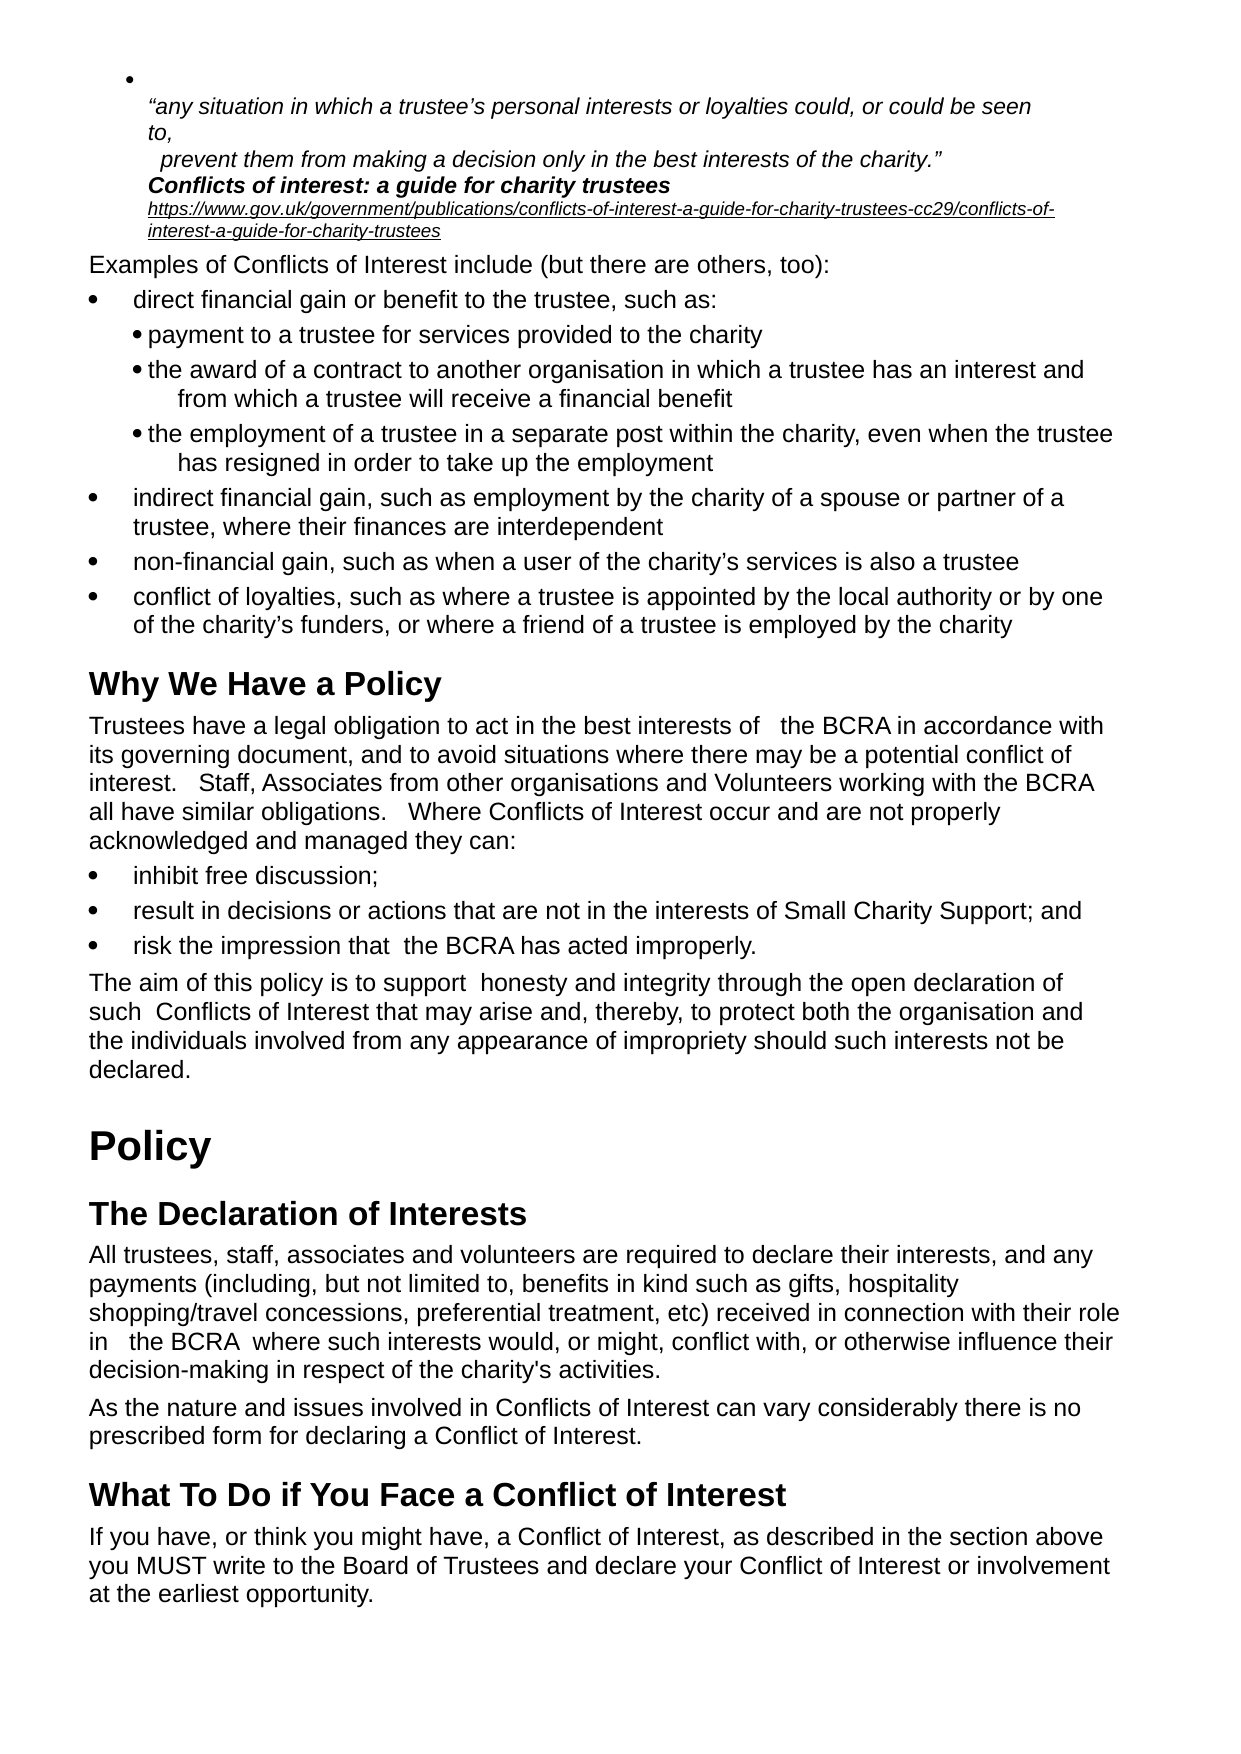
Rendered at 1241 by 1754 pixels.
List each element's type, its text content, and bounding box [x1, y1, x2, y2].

subtitle Policy [89, 1121, 1122, 1169]
text Trustees have a legal obligation to act in the best interests of the BCRA in accordance with its governing document, and to avoid situations where there may be a potential conflict of interest. Staff, Associates from other organisations and Volunteers working with the BCRA all have similar obligations. Where Conflicts of Interest occur and are not properly acknowledged and managed they can: [89, 711, 1122, 855]
list conflict of loyalties, such as where a trustee is appointed by the local authority or by one of the charity’s funders, or where a friend of a trustee is employed by the charity [89, 582, 1122, 639]
text Examples of Conflicts of Interest include (but there are others, too): [89, 250, 1122, 278]
subtitle The Declaration of Interests [89, 1194, 1122, 1232]
text The aim of this policy is to support honesty and integrity through the open declaration of such Conflicts of Interest that may arise and, thereby, to protect both the organisation and the individuals involved from any appearance of impropriety should such interests not be declared. [89, 968, 1122, 1083]
list the employment of a trustee in a separate post within the charity, even when the trustee has resigned in order to take up the employment [133, 419, 1122, 476]
list direct financial gain or benefit to the trustee, such as: [89, 285, 1122, 313]
list payment to a trustee for services provided to the charity [133, 320, 1122, 349]
subtitle Why We Have a Policy [89, 664, 1122, 703]
text “any situation in which a trustee’s personal interests or loyalties could, or could be seen to, prevent them from making a decision only in the best interests of the charity.” Conflicts of interest: a guide for charity trustees https://www.gov.uk/government/publications/conflicts-of-interest-a-guide-for-charity-trustees-cc29/conflicts-of-interest-a-guide-for-charity-trustees [148, 93, 1063, 241]
subtitle What To Do if You Face a Conflict of Interest [89, 1475, 1122, 1513]
list indirect financial gain, such as employment by the charity of a spouse or partner of a trustee, where their finances are interdependent [89, 483, 1122, 540]
text All trustees, staff, associates and volunteers are required to declare their interests, and any payments (including, but not limited to, benefits in kind such as gifts, hospitality shopping/travel concessions, preferential treatment, etc) received in connection with their role in the BCRA where such interests would, or might, conflict with, or otherwise influence their decision-making in respect of the charity's activities. [89, 1241, 1122, 1384]
text If you have, or think you might have, a Conflict of Interest, as described in the section above you MUST write to the Board of Trustees and declare your Conflict of Interest or involvement at the earliest opportunity. [89, 1522, 1122, 1608]
text As the nature and issues involved in Conflicts of Interest can vary considerably there is no prescribed form for declaring a Conflict of Interest. [89, 1393, 1122, 1450]
list result in decisions or actions that are not in the interests of Small Charity Support; and [89, 896, 1122, 925]
list non-financial gain, such as when a user of the charity’s services is also a trustee [89, 546, 1122, 575]
list risk the impression that the BCRA has acted improperly. [89, 931, 1122, 960]
list the award of a contract to another organisation in which a trustee has an interest and from which a trustee will receive a financial benefit [133, 355, 1122, 412]
list inhibit free discussion; [89, 861, 1122, 890]
